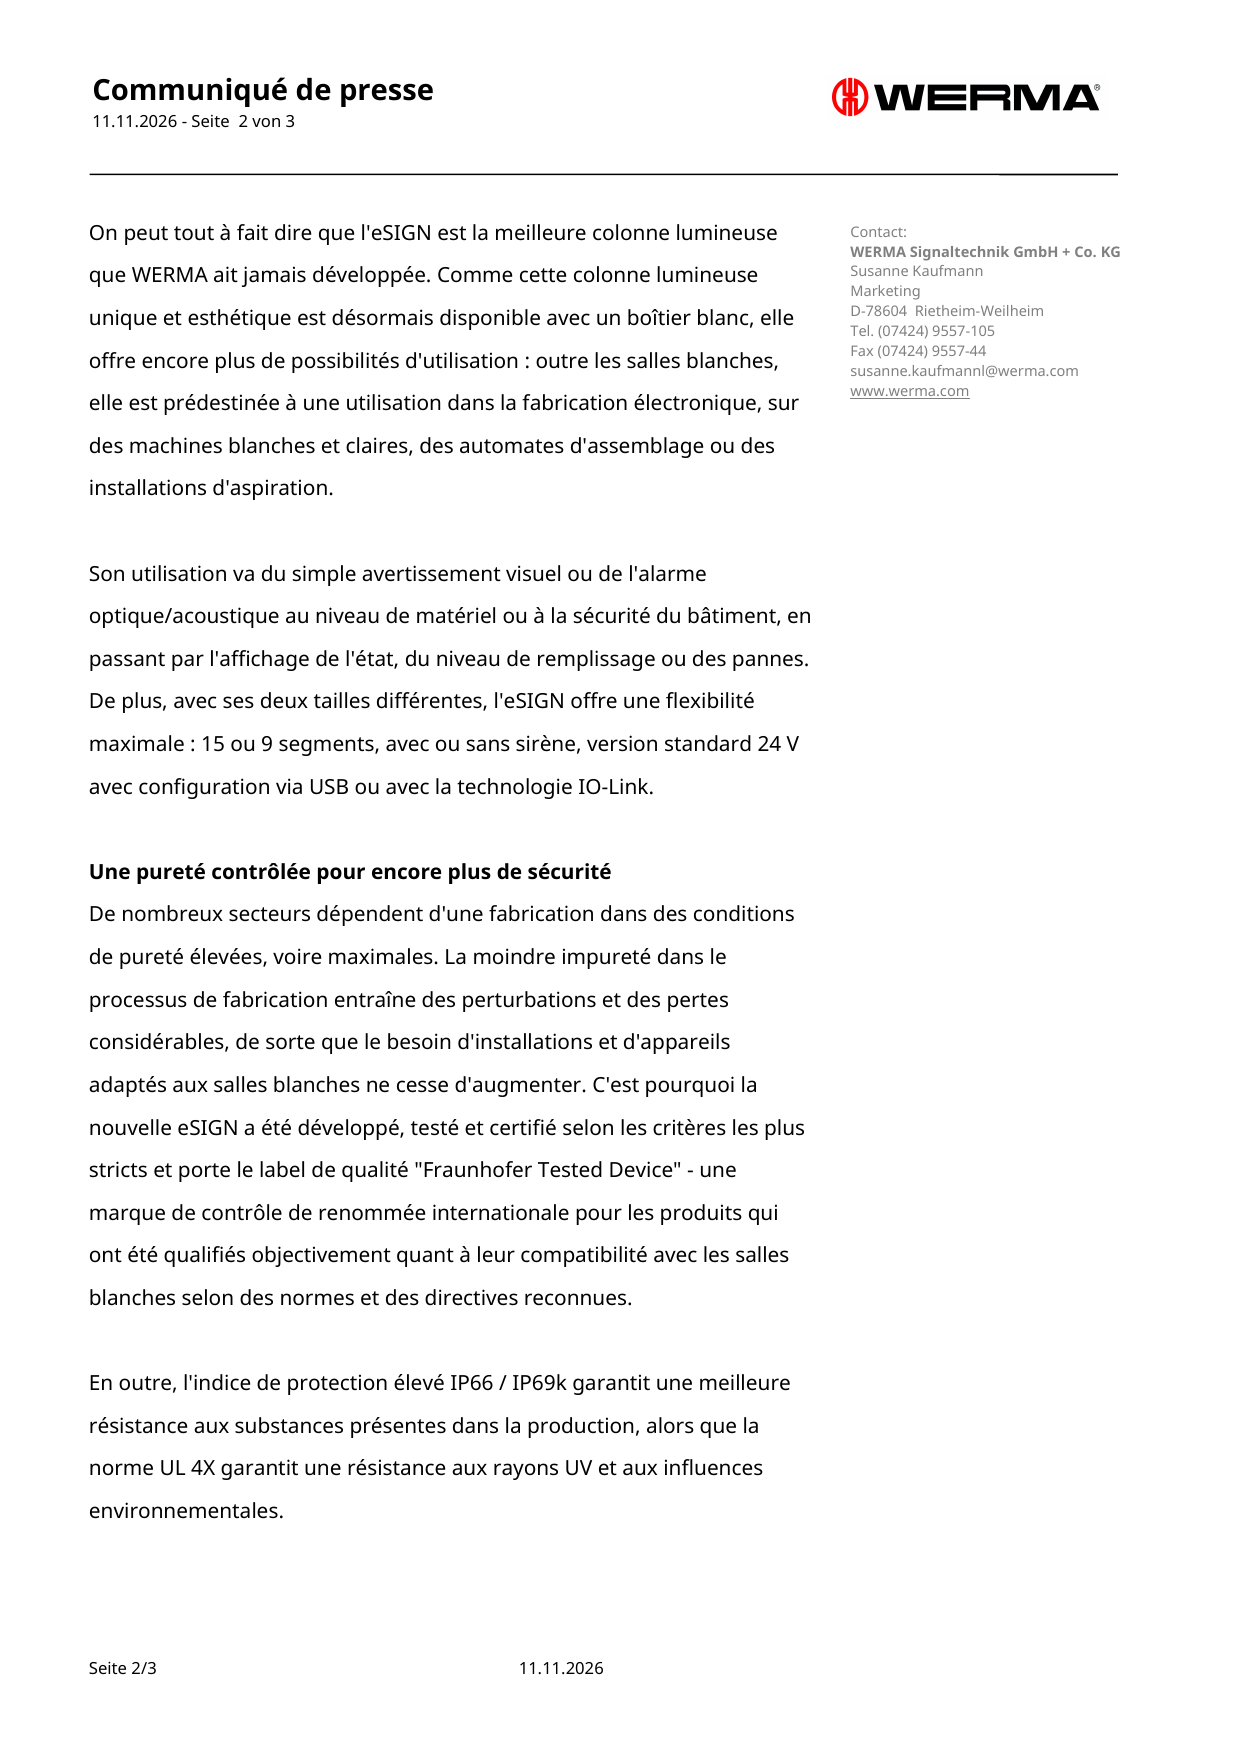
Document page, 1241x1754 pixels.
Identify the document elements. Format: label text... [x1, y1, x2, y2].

text On peut tout à fait dire que l'eSIGN est la meilleure colonne lumineuse que WERMA ait jamais développée. Comme cette colonne lumineuse unique et esthétique est désormais disponible avec un boîtier blanc, elle offre encore plus de possibilités d'utilisation : outre les salles blanches, elle est prédestinée à une utilisation dans la fabrication électronique, sur des machines blanches et claires, des automates d'assemblage ou des installations d'aspiration. [89, 218, 812, 502]
title En outre, l'indice de protection élevé IP66 / IP69k garantit une meilleure résistance aux substances présentes dans la production, alors que la norme UL 4X garantit une résistance aux rayons UV et aux influences environnementales. [89, 1368, 812, 1524]
text Son utilisation va du simple avertissement visuel ou de l'alarme optique/acoustique au niveau de matériel ou à la sécurité du bâtiment, en passant par l'affichage de l'état, du niveau de remplissage ou des pannes. De plus, avec ses deux tailles différentes, l'eSIGN offre une flexibilité maximale : 15 ou 9 segments, avec ou sans sirène, version standard 24 V avec configuration via USB ou avec la technologie IO-Link. [89, 559, 812, 800]
title Une pureté contrôlée pour encore plus de sécurité [89, 857, 812, 885]
picture [824, 75, 1108, 120]
title De nombreux secteurs dépendent d'une fabrication dans des conditions de pureté élevées, voire maximales. La moindre impureté dans le processus de fabrication entraîne des perturbations et des pertes considérables, de sorte que le besoin d'installations et d'appareils adaptés aux salles blanches ne cesse d'augmenter. C'est pourquoi la nouvelle eSIGN a été développé, testé et certifié selon les critères les plus stricts et porte le label de qualité "Fraunhofer Tested Device" - une marque de contrôle de renommée internationale pour les produits qui ont été qualifiés objectivement quant à leur compatibilité avec les salles blanches selon des normes et des directives reconnues. [89, 899, 812, 1311]
